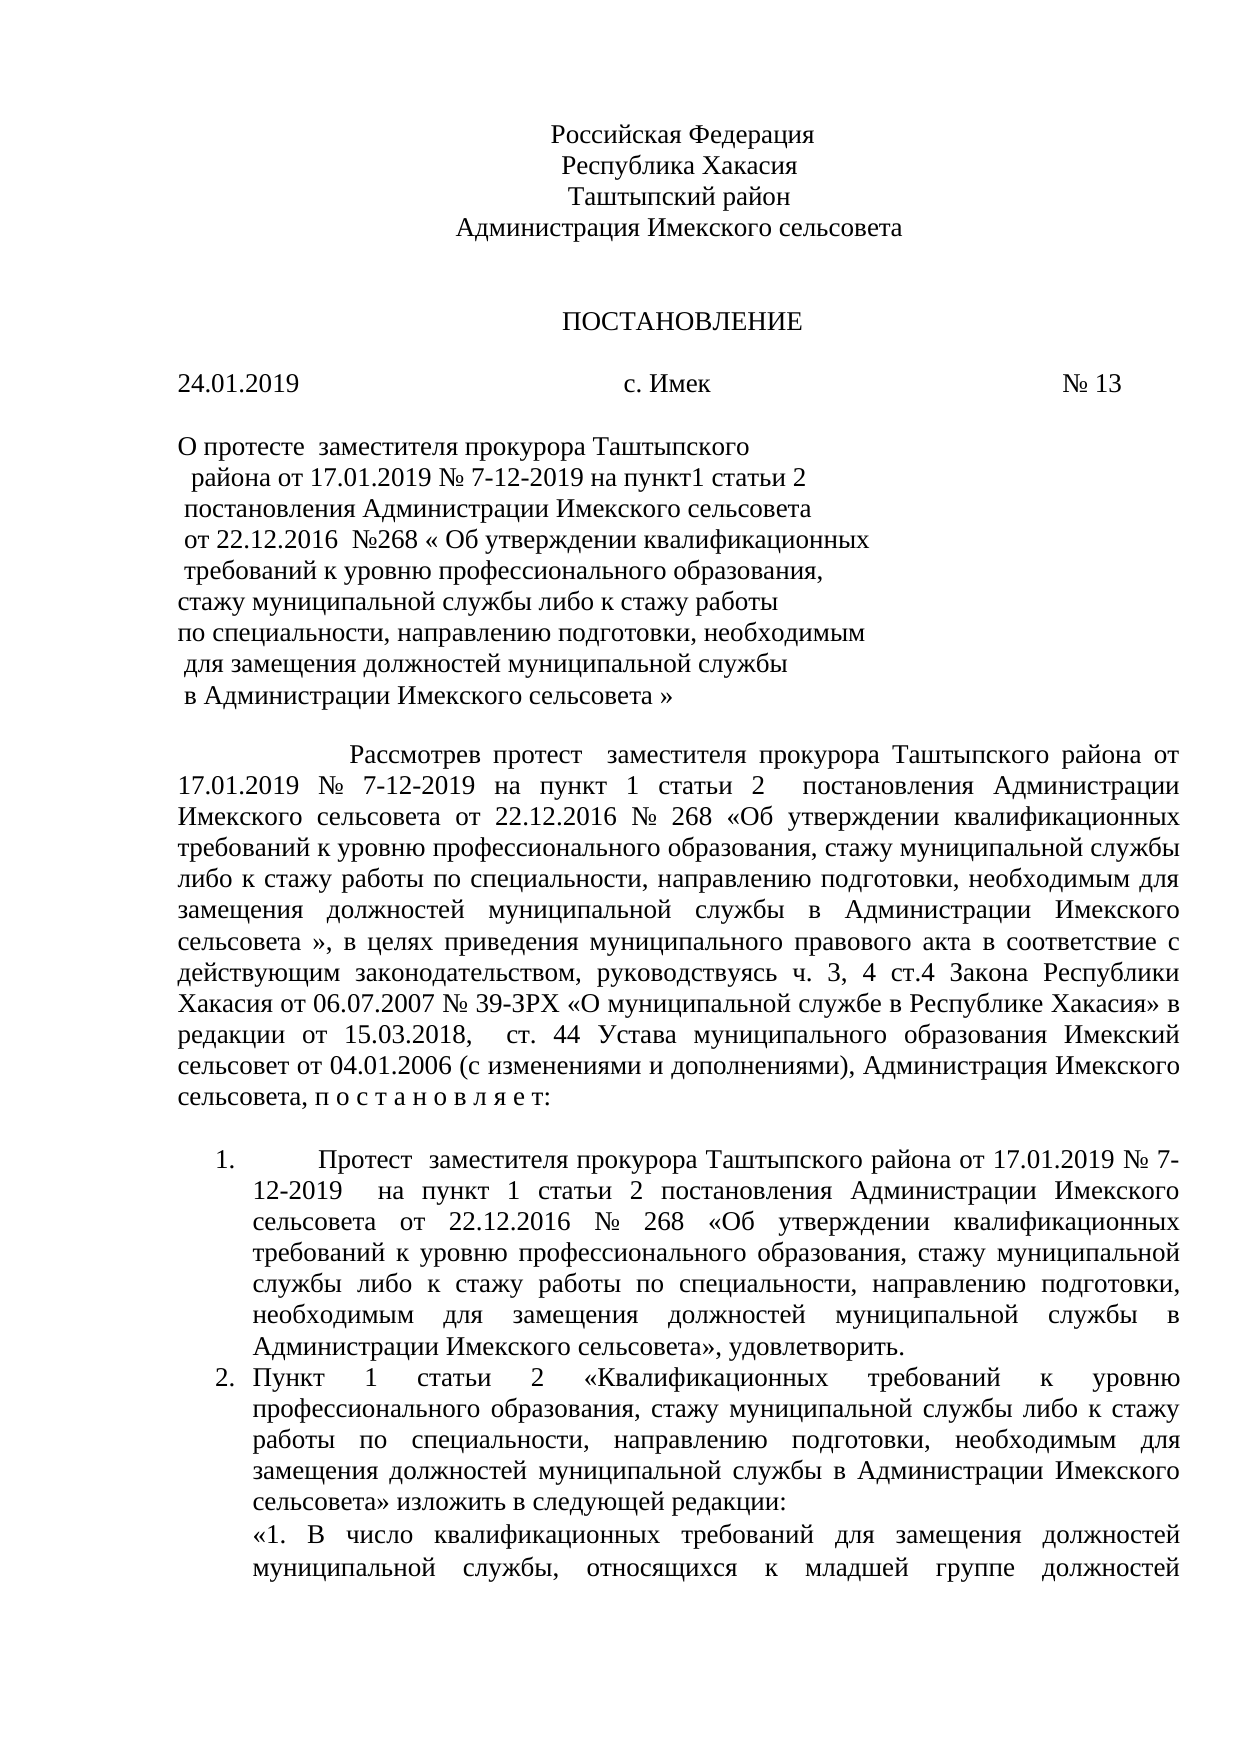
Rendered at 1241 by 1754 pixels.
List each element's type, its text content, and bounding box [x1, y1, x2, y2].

text О протесте заместителя прокурора Таштыпского [177, 429, 1181, 461]
text ПОСТАНОВЛЕНИЕ [177, 305, 1181, 336]
text Рассмотрев протест заместителя прокурора Таштыпского района от 17.01.2019 № 7-12-2019 на пункт 1 статьи 2 постановления Администрации Имекского сельсовета от 22.12.2016 № 268 «Об утверждении квалификационных требований к уровню профессионального образования, стажу муниципальной службы либо к стажу работы по специальности, направлению подготовки, необходимым для замещения должностей муниципальной службы в Администрации Имекского сельсовета », в целях приведения муниципального правового акта в соответствие с действующим законодательством, руководствуясь ч. 3, 4 ст.4 Закона Республики Хакасия от 06.07.2007 № 39-ЗРХ «О муниципальной службе в Республике Хакасия» в редакции от 15.03.2018, ст. 44 Устава муниципального образования Имекский сельсовет от 04.01.2006 (с изменениями и дополнениями), Администрация Имекского сельсовета, п о с т а н о в л я е т: [177, 738, 1181, 1112]
text 24.01.2019 с. Имек № 13 [177, 367, 1181, 398]
text постановления Администрации Имекского сельсовета [177, 492, 1181, 523]
text Администрация Имекского сельсовета [177, 212, 1181, 243]
text стажу муниципальной службы либо к стажу работы [177, 585, 1181, 616]
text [252, 1517, 1181, 1583]
text района от 17.01.2019 № 7-12-2019 на пункт1 статьи 2 [177, 461, 1181, 492]
text от 22.12.2016 №268 « Об утверждении квалификационных [177, 523, 1181, 554]
text Республика Хакасия [177, 149, 1181, 180]
text требований к уровню профессионального образования, [177, 554, 1181, 585]
text для замещения должностей муниципальной службы [177, 648, 1181, 679]
list Пункт 1 статьи 2 «Квалификационных требований к уровню профессионального образования, стажу муниципальной службы либо к стажу работы по специальности, направлению подготовки, необходимым для замещения должностей муниципальной службы в Администрации Имекского сельсовета» изложить в следующей редакции: [215, 1361, 1181, 1517]
text по специальности, направлению подготовки, необходимым [177, 616, 1181, 648]
text Российская Федерация [177, 118, 1181, 149]
text Таштыпский район [177, 180, 1181, 212]
text в Администрации Имекского сельсовета » [177, 679, 1181, 710]
list Протест заместителя прокурора Таштыпского района от 17.01.2019 № 7-12-2019 на пункт 1 статьи 2 постановления Администрации Имекского сельсовета от 22.12.2016 № 268 «Об утверждении квалификационных требований к уровню профессионального образования, стажу муниципальной службы либо к стажу работы по специальности, направлению подготовки, необходимым для замещения должностей муниципальной службы в Администрации Имекского сельсовета», удовлетворить. [215, 1143, 1181, 1361]
